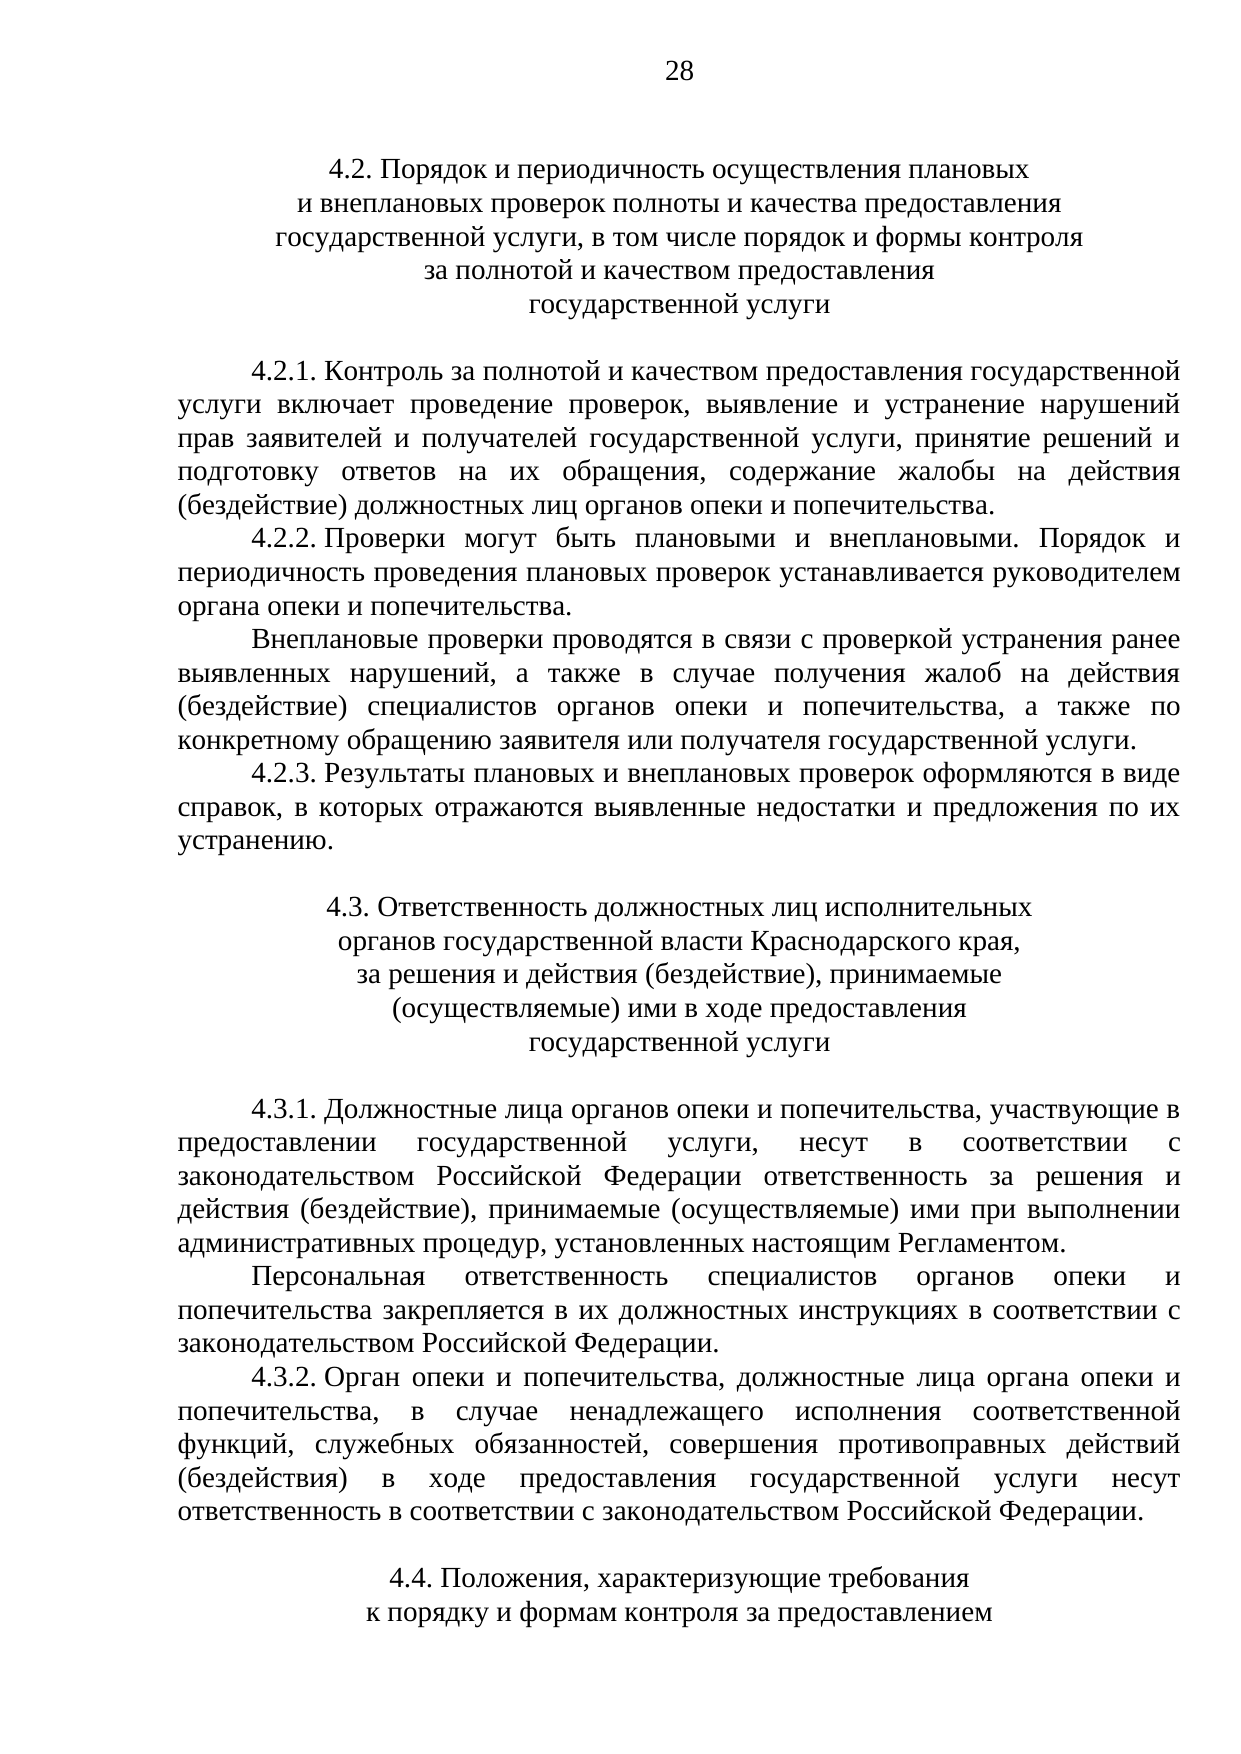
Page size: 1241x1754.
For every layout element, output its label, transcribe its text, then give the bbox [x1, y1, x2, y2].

text 4.2. Порядок и периодичность осуществления плановых [177, 152, 1181, 185]
text к порядку и формам контроля за предоставлением [177, 1594, 1181, 1627]
text органов государственной власти Краснодарского края, [177, 923, 1181, 957]
text 4.2.3. Результаты плановых и внеплановых проверок оформляются в виде справок, в которых отражаются выявленные недостатки и предложения по их устранению. [177, 755, 1181, 856]
text государственной услуги, в том числе порядок и формы контроля [177, 219, 1181, 252]
text 4.4. Положения, характеризующие требования [177, 1560, 1181, 1594]
text за решения и действия (бездействие), принимаемые [177, 957, 1181, 990]
text государственной услуги [177, 1024, 1181, 1057]
text за полнотой и качеством предоставления [177, 252, 1181, 286]
text 4.3.1. Должностные лица органов опеки и попечительства, участвующие в предоставлении государственной услуги, несут в соответствии с законодательством Российской Федерации ответственность за решения и действия (бездействие), принимаемые (осуществляемые) ими при выполнении административных процедур, установленных настоящим Регламентом. [177, 1091, 1181, 1258]
text 4.2.1. Контроль за полнотой и качеством предоставления государственной услуги включает проведение проверок, выявление и устранение нарушений прав заявителей и получателей государственной услуги, принятие решений и подготовку ответов на их обращения, содержание жалобы на действия (бездействие) должностных лиц органов опеки и попечительства. [177, 353, 1181, 521]
text и внеплановых проверок полноты и качества предоставления [177, 185, 1181, 219]
text государственной услуги [177, 286, 1181, 319]
text 4.3. Ответственность должностных лиц исполнительных [177, 889, 1181, 923]
text (осуществляемые) ими в ходе предоставления [177, 990, 1181, 1024]
text 4.3.2. Орган опеки и попечительства, должностные лица органа опеки и попечительства, в случае ненадлежащего исполнения соответственной функций, служебных обязанностей, совершения противоправных действий (бездействия) в ходе предоставления государственной услуги несут ответственность в соответствии с законодательством Российской Федерации. [177, 1359, 1181, 1527]
text 4.2.2. Проверки могут быть плановыми и внеплановыми. Порядок и периодичность проведения плановых проверок устанавливается руководителем органа опеки и попечительства. [177, 521, 1181, 621]
text Персональная ответственность специалистов органов опеки и попечительства закрепляется в их должностных инструкциях в соответствии с законодательством Российской Федерации. [177, 1258, 1181, 1359]
text Внеплановые проверки проводятся в связи с проверкой устранения ранее выявленных нарушений, а также в случае получения жалоб на действия (бездействие) специалистов органов опеки и попечительства, а также по конкретному обращению заявителя или получателя государственной услуги. [177, 621, 1181, 755]
